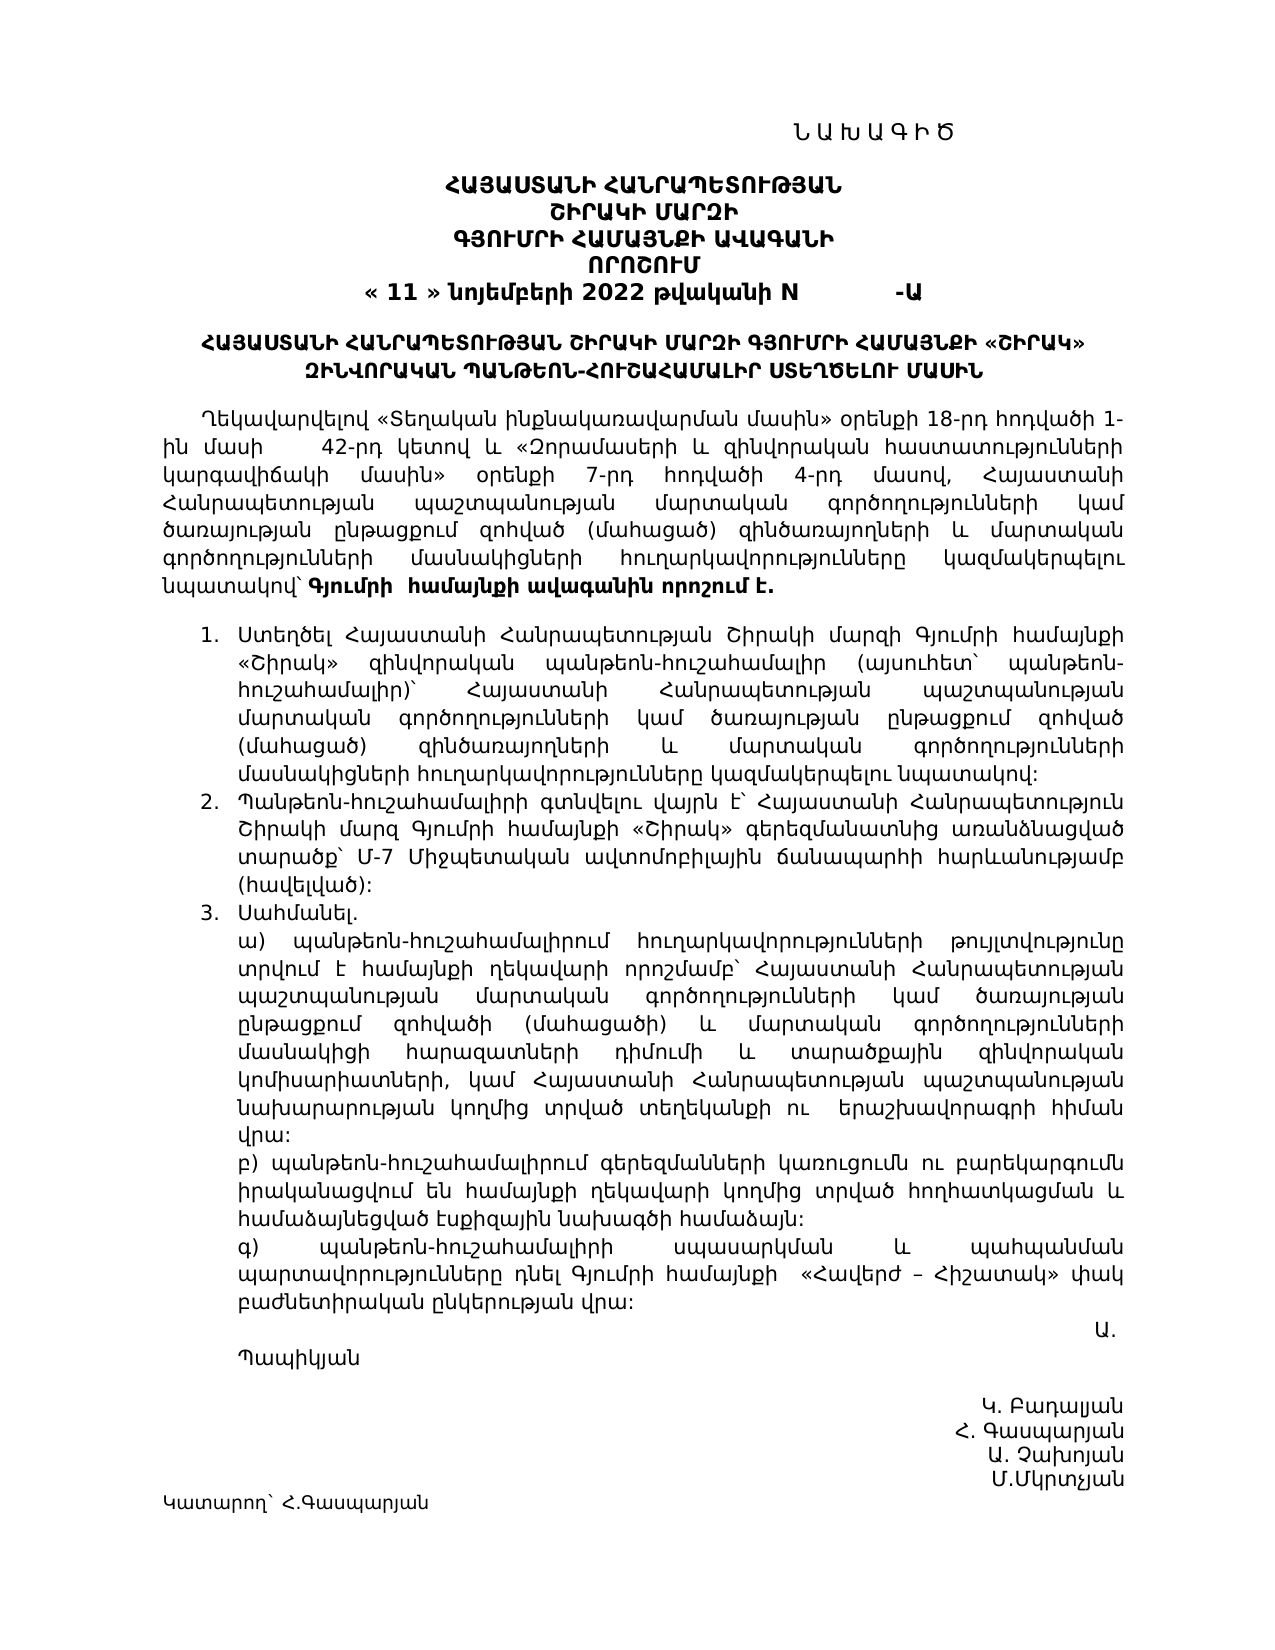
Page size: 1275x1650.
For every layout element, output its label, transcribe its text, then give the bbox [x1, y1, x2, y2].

text ՈՐՈՇՈՒՄ [162, 253, 1125, 279]
list Պանթեոն-հուշահամալիրի գտնվելու վայրն է՝ Հայաստանի Հանրապետություն Շիրակի մարզ Գյումրի համայնքի «Շիրակ» գերեզմանատնից առանձնացված տարածք՝ Մ-7 Միջպետական ավտոմոբիլային ճանապարհի հարևանությամբ (հավելված): [200, 790, 1125, 897]
text Ա. Չախոյան [612, 1443, 1125, 1467]
text « 11 » նոյեմբերի 2022 թվականի N -Ա [162, 279, 1125, 306]
text Ն Ա Խ Ա Գ Ի Ծ [162, 116, 1125, 147]
text Մ.Մկրտչյան [612, 1467, 1125, 1492]
text Հ. Գասպարյան [162, 1419, 1125, 1443]
list բ) պանթեոն-հուշահամալիրում գերեզմանների կառուցումն ու բարեկարգումն իրականացվում են համայնքի ղեկավարի կողմից տրված հողհատկացման և համաձայնեցված էսքիզային նախագծի համաձայն: [237, 1151, 1125, 1231]
text ԳՅՈՒՄՐԻ ՀԱՄԱՅՆՔԻ ԱՎԱԳԱՆԻ [162, 226, 1125, 253]
list Ա. Պապիկյան [237, 1318, 1125, 1370]
list ա) պանթեոն-հուշահամալիրում հուղարկավորությունների թույլտվությունը տրվում է համայնքի ղեկավարի որոշմամբ՝ Հայաստանի Հանրապետության պաշտպանության մարտական գործողությունների կամ ծառայության ընթացքում զոհվածի (մահացածի) և մարտական գործողությունների մասնակիցի հարազատների դիմումի և տարածքային զինվորական կոմիսարիատների, կամ Հայաստանի Հանրապետության պաշտպանության նախարարության կողմից տրված տեղեկանքի ու երաշխավորագրի հիման վրա: [237, 929, 1125, 1148]
text ՀԱՅԱՍՏԱՆԻ ՀԱՆՐԱՊԵՏՈՒԹՅԱՆ [162, 173, 1125, 199]
text ՇԻՐԱԿԻ ՄԱՐԶԻ [162, 199, 1125, 226]
list գ) պանթեոն-հուշահամալիրի սպասարկման և պահպանման պարտավորությունները դնել Գյումրի համայնքի «Հավերժ – Հիշատակ» փակ բաժնետիրական ընկերության վրա: [237, 1235, 1125, 1314]
text Ղեկավարվելով «Տեղական ինքնակառավարման մասին» օրենքի 18-րդ հոդվածի 1-ին մասի 42-րդ կետով և «Զորամասերի և զինվորական հաստատությունների կարգավիճակի մասին» օրենքի 7-րդ հոդվածի 4-րդ մասով, Հայաստանի Հանրապետության պաշտպանության մարտական գործողությունների կամ ծառայության ընթացքում զոհված (մահացած) զինծառայողների և մարտական գործողությունների մասնակիցների հուղարկավորությունները կազմակերպելու նպատակով՝ Գյումրի համայնքի ավագանին որոշում է. [162, 407, 1125, 598]
list Ստեղծել Հայաստանի Հանրապետության Շիրակի մարզի Գյումրի համայնքի «Շիրակ» զինվորական պանթեոն-հուշահամալիր (այսուհետ՝ պանթեոն-հուշահամալիր)՝ Հայաստանի Հանրապետության պաշտպանության մարտական գործողությունների կամ ծառայության ընթացքում զոհված (մահացած) զինծառայողների և մարտական գործողությունների մասնակիցների հուղարկավորությունները կազմակերպելու նպատակով: [200, 623, 1125, 786]
text ՀԱՅԱՍՏԱՆԻ ՀԱՆՐԱՊԵՏՈՒԹՅԱՆ ՇԻՐԱԿԻ ՄԱՐԶԻ ԳՅՈՒՄՐԻ ՀԱՄԱՅՆՔԻ «ՇԻՐԱԿ» ԶԻՆՎՈՐԱԿԱՆ ՊԱՆԹԵՈՆ-ՀՈՒՇԱՀԱՄԱԼԻՐ ՍՏԵՂԾԵԼՈՒ ՄԱՍԻՆ [162, 331, 1125, 383]
list Սահմանել. [200, 901, 1125, 925]
text Կատարող` Հ.Գասպարյան [162, 1492, 1125, 1513]
text Կ. Բադալյան [162, 1394, 1125, 1419]
